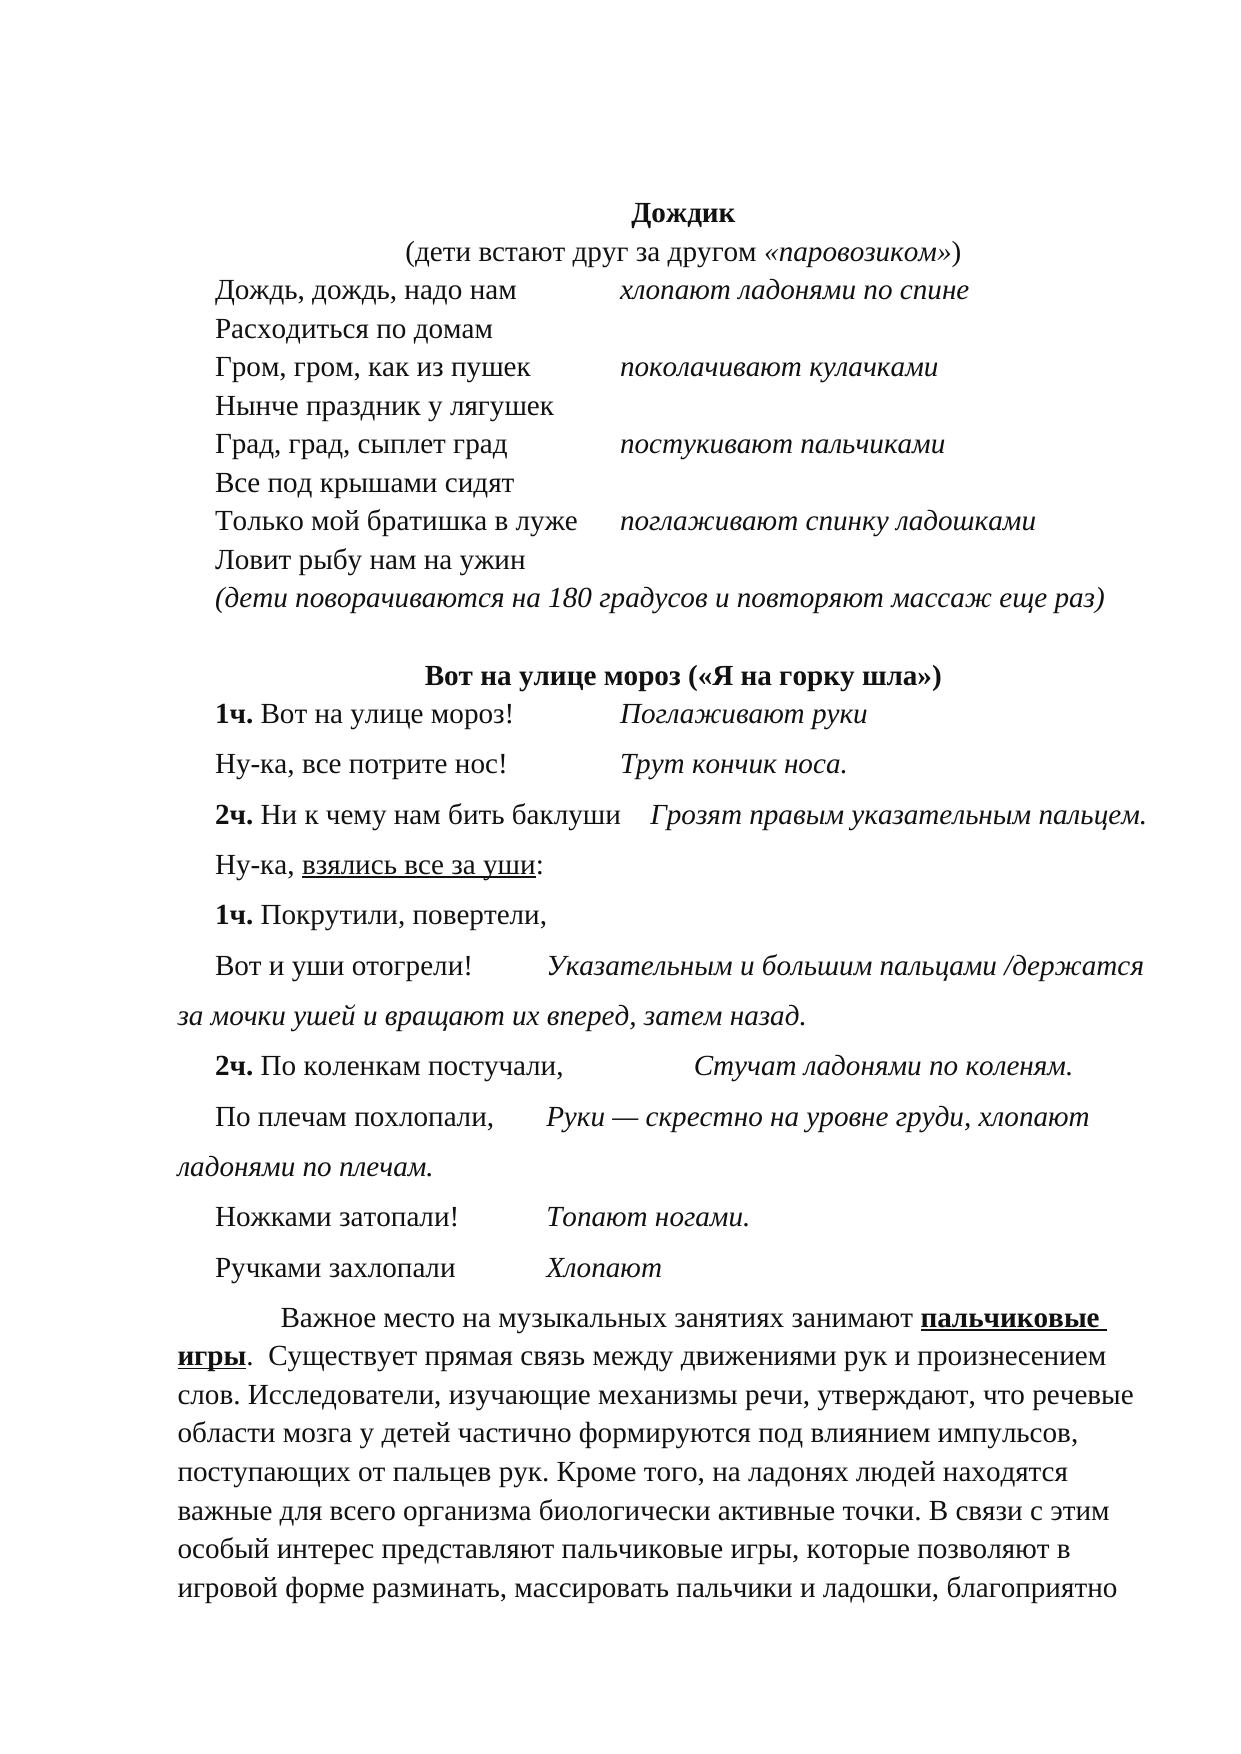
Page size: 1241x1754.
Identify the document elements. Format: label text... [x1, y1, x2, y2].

text Только мой братишка в луже поглаживают спинку ладошками [177, 503, 1152, 537]
text Ручками захлопали Хлопают [177, 1250, 1152, 1283]
text Ну-ка, все потрите нос! Трут кончик носа. [177, 747, 1152, 780]
text Вот на улице мороз («Я на горку шла») [177, 658, 1152, 691]
text Все под крышами сидят [177, 465, 1152, 498]
text Ну-ка, взялись все за уши: [177, 847, 1152, 881]
text Ножками затопали! Топают ногами. [177, 1199, 1152, 1233]
text Дождь, дождь, надо нам хлопают ладонями по спине [177, 272, 1152, 306]
text Вот и уши отогрели! Указательным и большим пальцами /держатся за мочки ушей и вращают их вперед, затем назад. [177, 948, 1152, 1032]
text Дождик [177, 195, 1152, 229]
text 1ч. Покрутили, повертели, [177, 897, 1152, 931]
text 2ч. Ни к чему нам бить баклуши Грозят правым указательным пальцем. [177, 797, 1152, 830]
text Гром, гром, как из пушек поколачивают кулачками [177, 349, 1152, 383]
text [177, 1300, 1152, 1603]
text (дети встают друг за другом «паровозиком») [177, 234, 1152, 267]
text 1ч. Вот на улице мороз! Поглаживают руки [177, 696, 1152, 730]
text По плечам похлопали, Руки — скрестно на уровне груди, хлопают ладонями по плечам. [177, 1099, 1152, 1183]
text 2ч. По коленкам постучали, Стучат ладонями по коленям. [177, 1048, 1152, 1082]
text Ловит рыбу нам на ужин [177, 542, 1152, 576]
text Град, град, сыплет град постукивают пальчиками [177, 426, 1152, 460]
text Нынче праздник у лягушек [177, 388, 1152, 421]
text Расходиться по домам [177, 311, 1152, 344]
text (дети поворачиваются на 180 градусов и повторяют массаж еще раз) [177, 581, 1152, 614]
